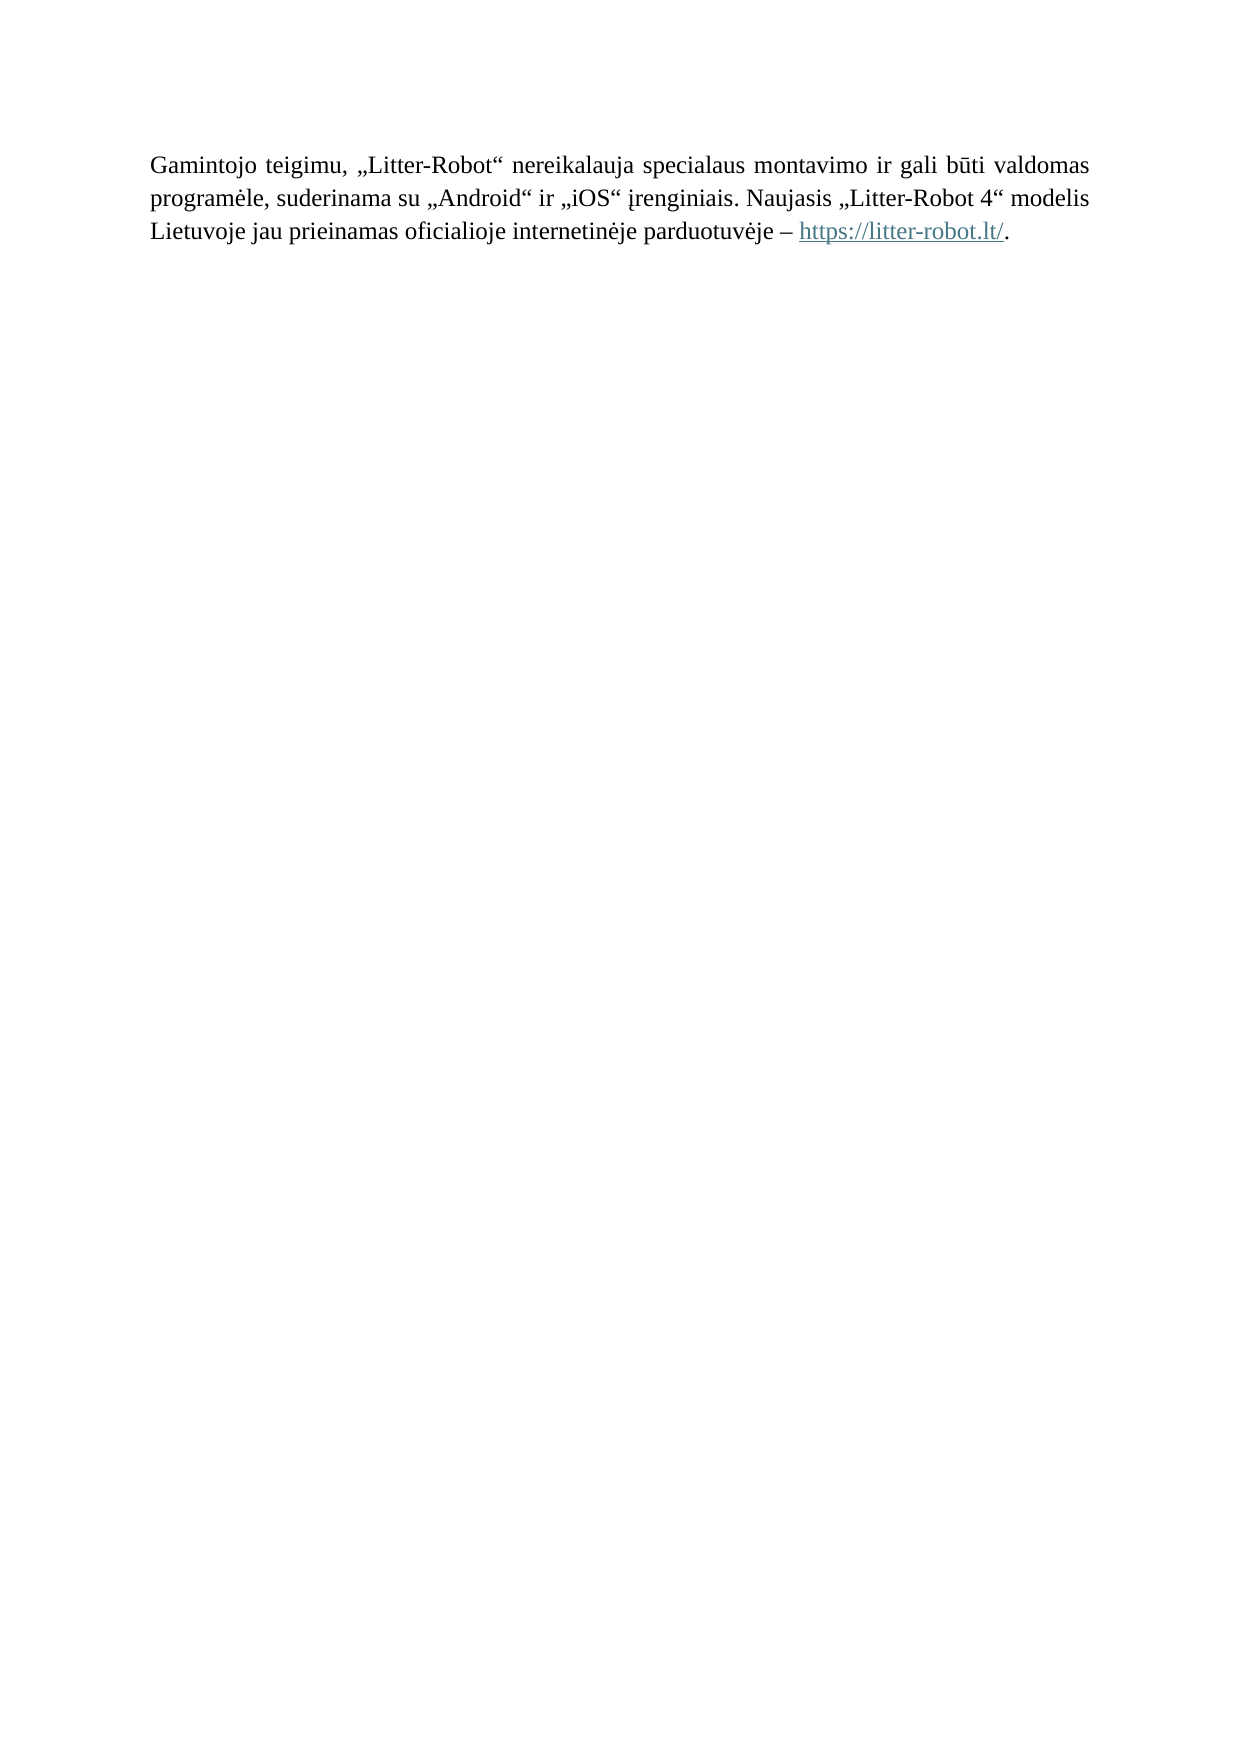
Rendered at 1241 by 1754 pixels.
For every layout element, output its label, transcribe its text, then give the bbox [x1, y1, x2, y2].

text Gamintojo teigimu, „Litter-Robot“ nereikalauja specialaus montavimo ir gali būti valdomas programėle, suderinama su „Android“ ir „iOS“ įrenginiais. Naujasis „Litter-Robot 4“ modelis Lietuvoje jau prieinamas oficialioje internetinėje parduotuvėje – https://litter-robot.lt/. [150, 150, 1090, 245]
